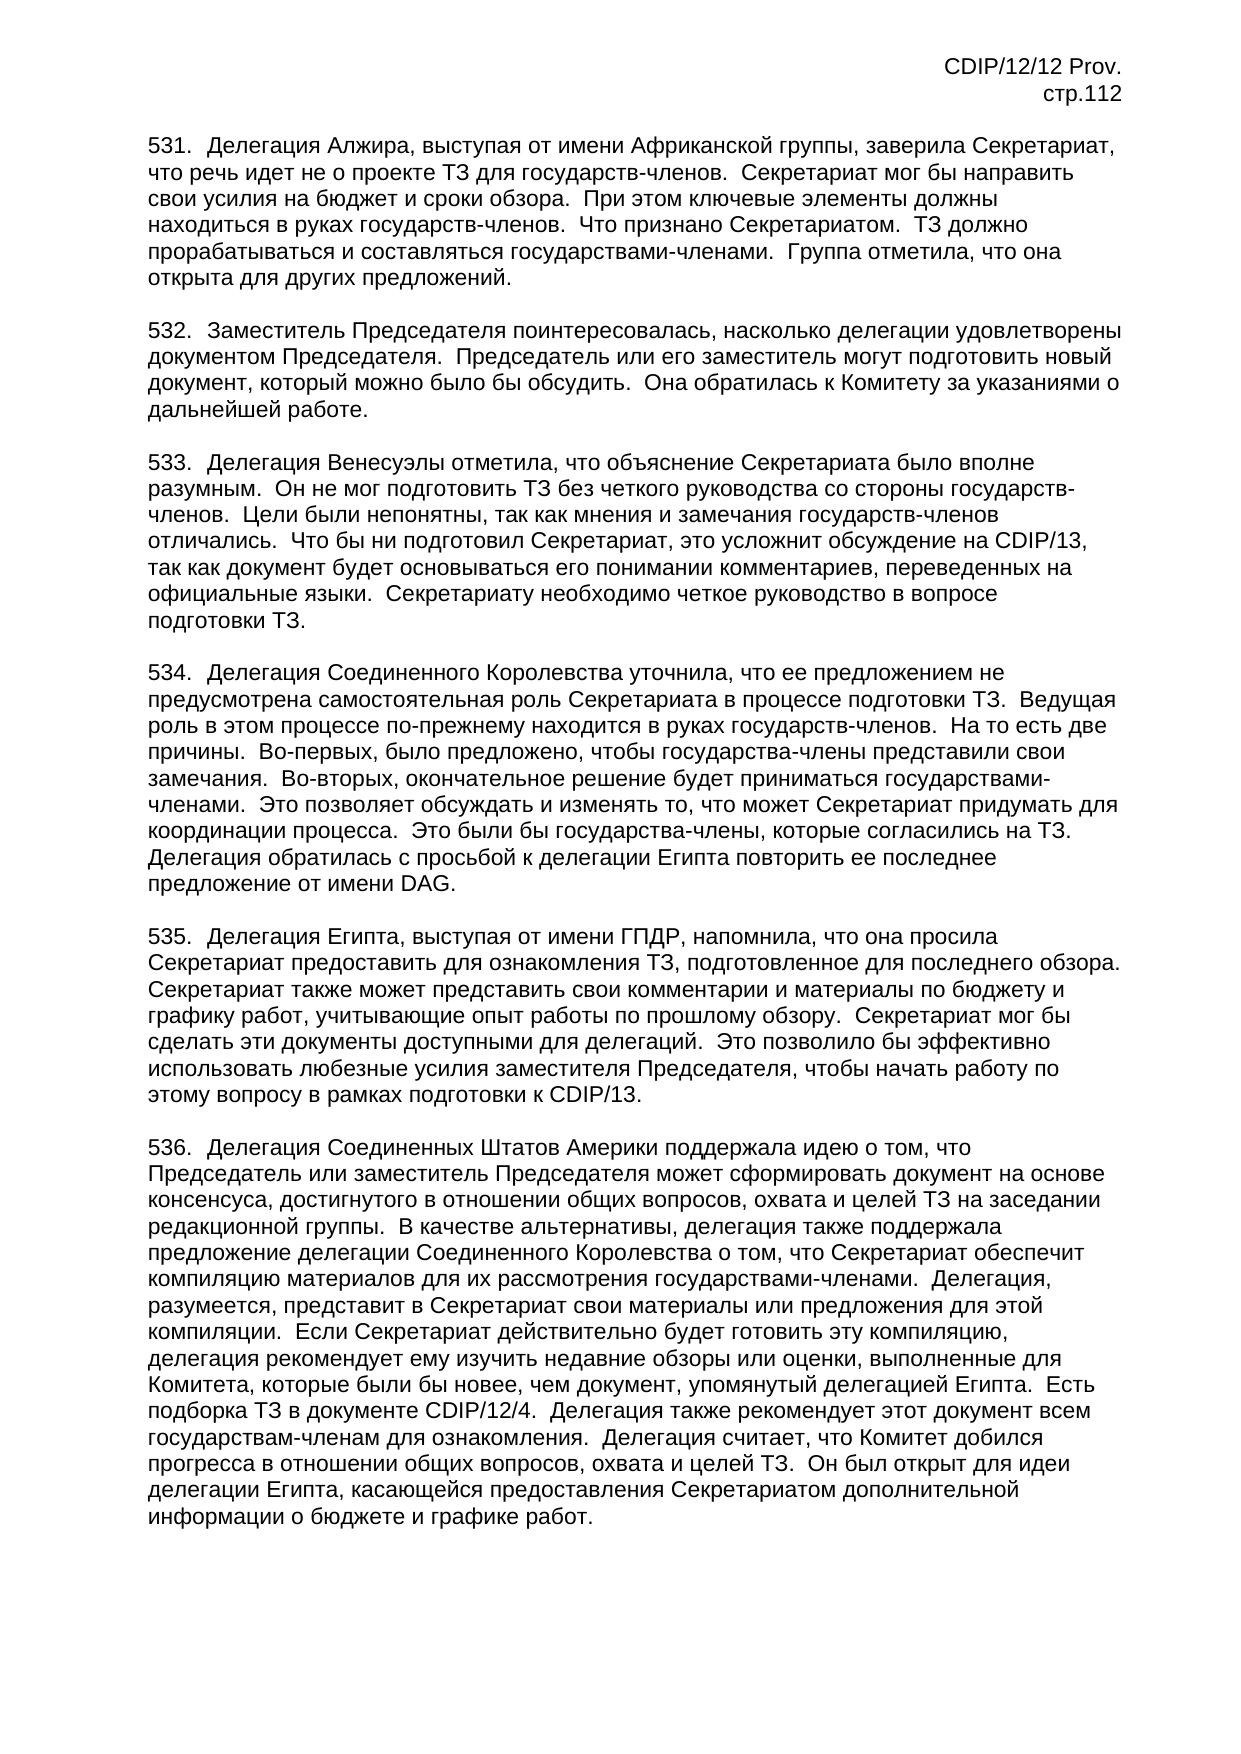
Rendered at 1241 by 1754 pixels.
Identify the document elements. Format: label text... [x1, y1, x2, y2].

list Делегация Египта, выступая от имени ГПДР, напомнила, что она просила Секретариат предоставить для ознакомления ТЗ, подготовленное для последнего обзора. Секретариат также может представить свои комментарии и материалы по бюджету и графику работ, учитывающие опыт работы по прошлому обзору. Секретариат мог бы сделать эти документы доступными для делегаций. Это позволило бы эффективно использовать любезные усилия заместителя Председателя, чтобы начать работу по этому вопросу в рамках подготовки к CDIP/13. [148, 923, 1122, 1107]
list Заместитель Председателя поинтересовалась, насколько делегации удовлетворены документом Председателя. Председатель или его заместитель могут подготовить новый документ, который можно было бы обсудить. Она обратилась к Комитету за указаниями о дальнейшей работе. [148, 317, 1122, 422]
list Делегация Алжира, выступая от имени Африканской группы, заверила Секретариат, что речь идет не о проекте ТЗ для государств-членов. Секретариат мог бы направить свои усилия на бюджет и сроки обзора. При этом ключевые элементы должны находиться в руках государств-членов. Что признано Секретариатом. ТЗ должно прорабатываться и составляться государствами-членами. Группа отметила, что она открыта для других предложений. [148, 132, 1122, 290]
list Делегация Соединенных Штатов Америки поддержала идею о том, что Председатель или заместитель Председателя может сформировать документ на основе консенсуса, достигнутого в отношении общих вопросов, охвата и целей ТЗ на заседании редакционной группы. В качестве альтернативы, делегация также поддержала предложение делегации Соединенного Королевства о том, что Секретариат обеспечит компиляцию материалов для их рассмотрения государствами-членами. Делегация, разумеется, представит в Секретариат свои материалы или предложения для этой компиляции. Если Секретариат действительно будет готовить эту компиляцию, делегация рекомендует ему изучить недавние обзоры или оценки, выполненные для Комитета, которые были бы новее, чем документ, упомянутый делегацией Египта. Есть подборка ТЗ в документе CDIP/12/4. Делегация также рекомендует этот документ всем государствам-членам для ознакомления. Делегация считает, что Комитет добился прогресса в отношении общих вопросов, охвата и целей ТЗ. Он был открыт для идеи делегации Египта, касающейся предоставления Секретариатом дополнительной информации о бюджете и графике работ. [148, 1134, 1122, 1529]
list Делегация Венесуэлы отметила, что объяснение Секретариата было вполне разумным. Он не мог подготовить ТЗ без четкого руководства со стороны государств-членов. Цели были непонятны, так как мнения и замечания государств-членов отличались. Что бы ни подготовил Секретариат, это усложнит обсуждение на CDIP/13, так как документ будет основываться его понимании комментариев, переведенных на официальные языки. Секретариату необходимо четкое руководство в вопросе подготовки ТЗ. [148, 448, 1122, 633]
list Делегация Соединенного Королевства уточнила, что ее предложением не предусмотрена самостоятельная роль Секретариата в процессе подготовки ТЗ. Ведущая роль в этом процессе по-прежнему находится в руках государств-членов. На то есть две причины. Во-первых, было предложено, чтобы государства-члены представили свои замечания. Во-вторых, окончательное решение будет приниматься государствами-членами. Это позволяет обсуждать и изменять то, что может Секретариат придумать для координации процесса. Это были бы государства-члены, которые согласились на ТЗ. Делегация обратилась с просьбой к делегации Египта повторить ее последнее предложение от имени DAG. [148, 659, 1122, 896]
